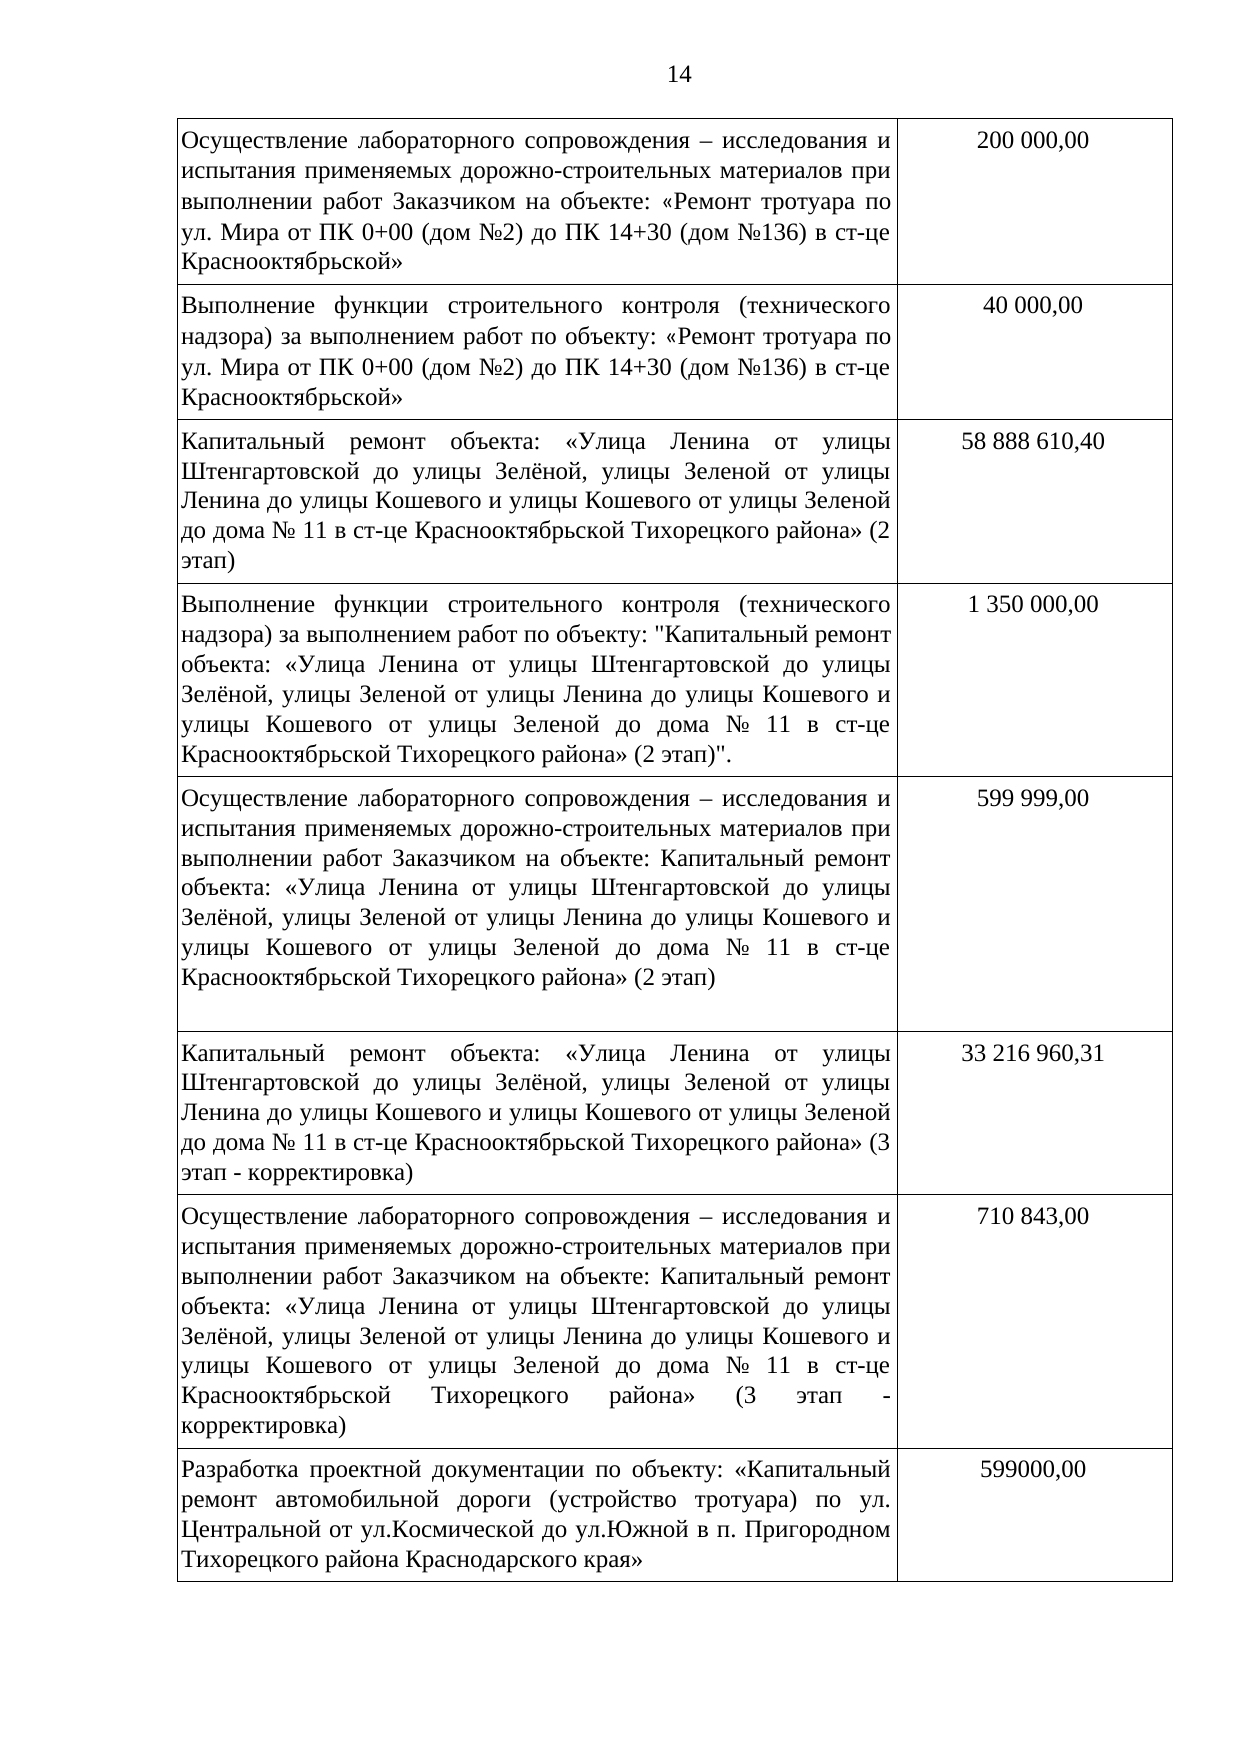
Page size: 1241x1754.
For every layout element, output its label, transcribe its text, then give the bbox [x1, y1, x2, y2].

table_cell 710 843,00 [898, 1195, 1172, 1448]
table_cell Капитальный ремонт объекта: «Улица Ленина от улицы Штенгартовской до улицы Зелёной, улицы Зеленой от улицы Ленина до улицы Кошевого и улицы Кошевого от улицы Зеленой до дома № 11 в ст-це Краснооктябрьской Тихорецкого района» (2 этап) [178, 420, 897, 583]
table_cell 40 000,00 [898, 285, 1172, 419]
table_cell 599 999,00 [898, 777, 1172, 1031]
table_cell 200 000,00 [898, 119, 1172, 284]
table_cell Разработка проектной документации по объекту: «Капитальный ремонт автомобильной дороги (устройство тротуара) по ул. Центральной от ул.Космической до ул.Южной в п. Пригородном Тихорецкого района Краснодарского края» [178, 1449, 897, 1581]
table_cell Осуществление лабораторного сопровождения – исследования и испытания применяемых дорожно-строительных материалов при выполнении работ Заказчиком на объекте: Капитальный ремонт объекта: «Улица Ленина от улицы Штенгартовской до улицы Зелёной, улицы Зеленой от улицы Ленина до улицы Кошевого и улицы Кошевого от улицы Зеленой до дома № 11 в ст-це Краснооктябрьской Тихорецкого района» (3 этап - корректировка) [178, 1195, 897, 1448]
table_cell Выполнение функции строительного контроля (технического надзора) за выполнением работ по объекту: "Капитальный ремонт объекта: «Улица Ленина от улицы Штенгартовской до улицы Зелёной, улицы Зеленой от улицы Ленина до улицы Кошевого и улицы Кошевого от улицы Зеленой до дома № 11 в ст-це Краснооктябрьской Тихорецкого района» (2 этап)". [178, 584, 897, 776]
table_cell Осуществление лабораторного сопровождения – исследования и испытания применяемых дорожно-строительных материалов при выполнении работ Заказчиком на объекте: Капитальный ремонт объекта: «Улица Ленина от улицы Штенгартовской до улицы Зелёной, улицы Зеленой от улицы Ленина до улицы Кошевого и улицы Кошевого от улицы Зеленой до дома № 11 в ст-це Краснооктябрьской Тихорецкого района» (2 этап) [178, 777, 897, 1031]
table_cell 599000,00 [898, 1449, 1172, 1581]
table_cell Осуществление лабораторного сопровождения – исследования и испытания применяемых дорожно-строительных материалов при выполнении работ Заказчиком на объекте: «Ремонт тротуара по ул. Мира от ПК 0+00 (дом №2) до ПК 14+30 (дом №136) в ст-це Краснооктябрьской» [178, 119, 897, 284]
table_cell 58 888 610,40 [898, 420, 1172, 583]
table_cell Выполнение функции строительного контроля (технического надзора) за выполнением работ по объекту: «Ремонт тротуара по ул. Мира от ПК 0+00 (дом №2) до ПК 14+30 (дом №136) в ст-це Краснооктябрьской» [178, 285, 897, 419]
table_cell 33 216 960,31 [898, 1032, 1172, 1194]
table_cell Капитальный ремонт объекта: «Улица Ленина от улицы Штенгартовской до улицы Зелёной, улицы Зеленой от улицы Ленина до улицы Кошевого и улицы Кошевого от улицы Зеленой до дома № 11 в ст-це Краснооктябрьской Тихорецкого района» (3 этап - корректировка) [178, 1032, 897, 1194]
table_cell 1 350 000,00 [898, 584, 1172, 776]
